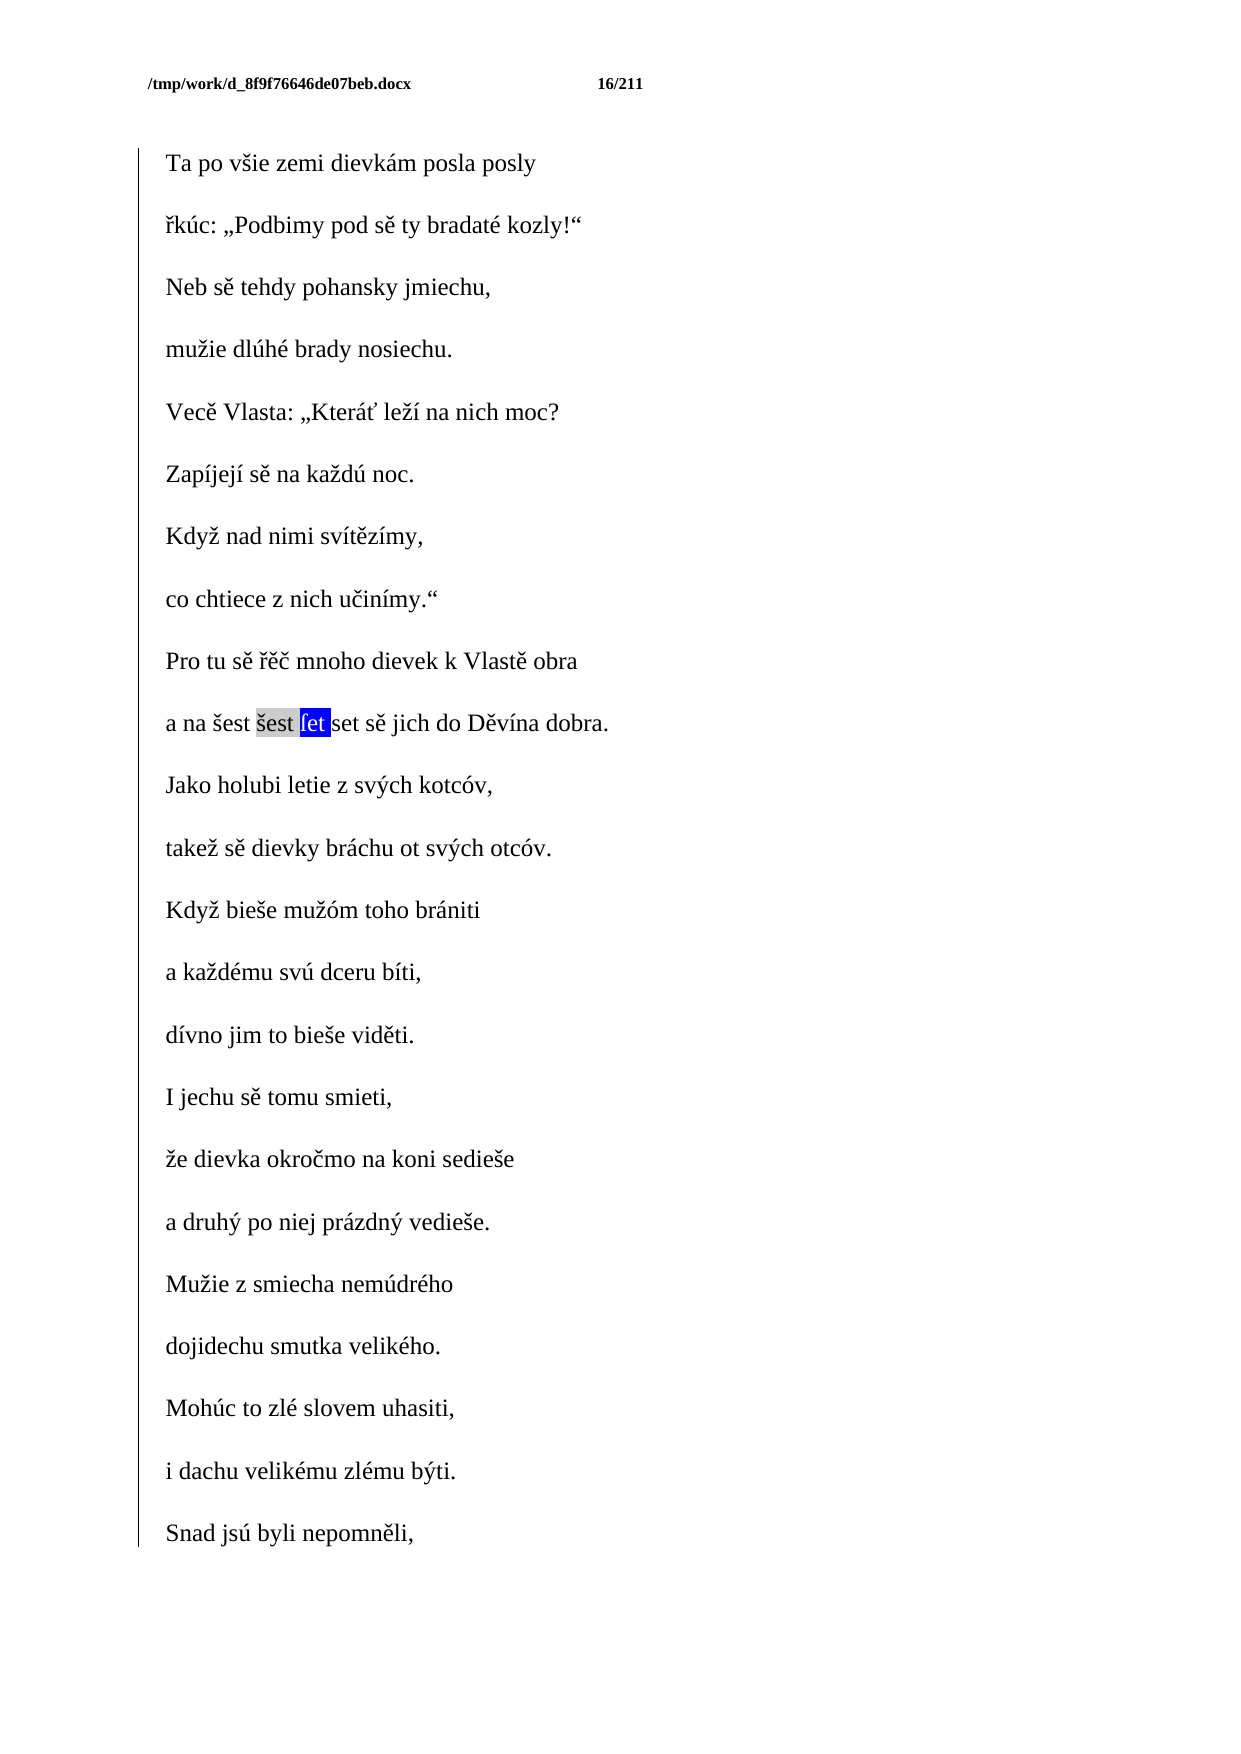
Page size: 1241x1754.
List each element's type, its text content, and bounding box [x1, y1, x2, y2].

text takež sě dievky bráchu ot svých otcóv. [139, 833, 1093, 862]
text co chtiece z nich učinímy.“ [139, 584, 1093, 612]
text Mužie z smiecha nemúdrého [139, 1269, 1093, 1298]
text Mohúc to zlé slovem uhasiti, [139, 1393, 1093, 1422]
text a každému svú dceru bíti, [139, 957, 1093, 986]
text mužie dlúhé brady nosiechu. [139, 334, 1093, 363]
text Neb sě tehdy pohansky jmiechu, [139, 272, 1093, 301]
text dojidechu smutka velikého. [139, 1331, 1093, 1360]
text dívno jim to bieše viděti. [139, 1020, 1093, 1048]
text Jako holubi letie z svých kotcóv, [139, 771, 1093, 799]
text Snad jsú byli nepomněli, [139, 1518, 1093, 1547]
text i dachu velikému zlému býti. [139, 1456, 1093, 1484]
text Pro tu sě řěč mnoho dievek k Vlastě obra [139, 646, 1093, 675]
text Když bieše mužóm toho brániti [139, 895, 1093, 924]
text I jechu sě tomu smieti, [139, 1082, 1093, 1111]
text že dievka okročmo na koni sedieše [139, 1144, 1093, 1173]
text a na šest šest ſet set sě jich do Děvína dobra. [331, 708, 1093, 737]
text a na šest šest ſet set sě jich do Děvína dobra. [139, 708, 256, 737]
text řkúc: „Podbimy pod sě ty bradaté kozly!“ [139, 210, 1093, 239]
text Když nad nimi svítězímy, [139, 521, 1093, 550]
text a druhý po niej prázdný vedieše. [139, 1207, 1093, 1235]
text Ta po všie zemi dievkám posla posly [148, 148, 1093, 176]
text Zapíjejí sě na každú noc. [139, 459, 1093, 488]
text Vecě Vlasta: „Kteráť leží na nich moc? [139, 397, 1093, 426]
